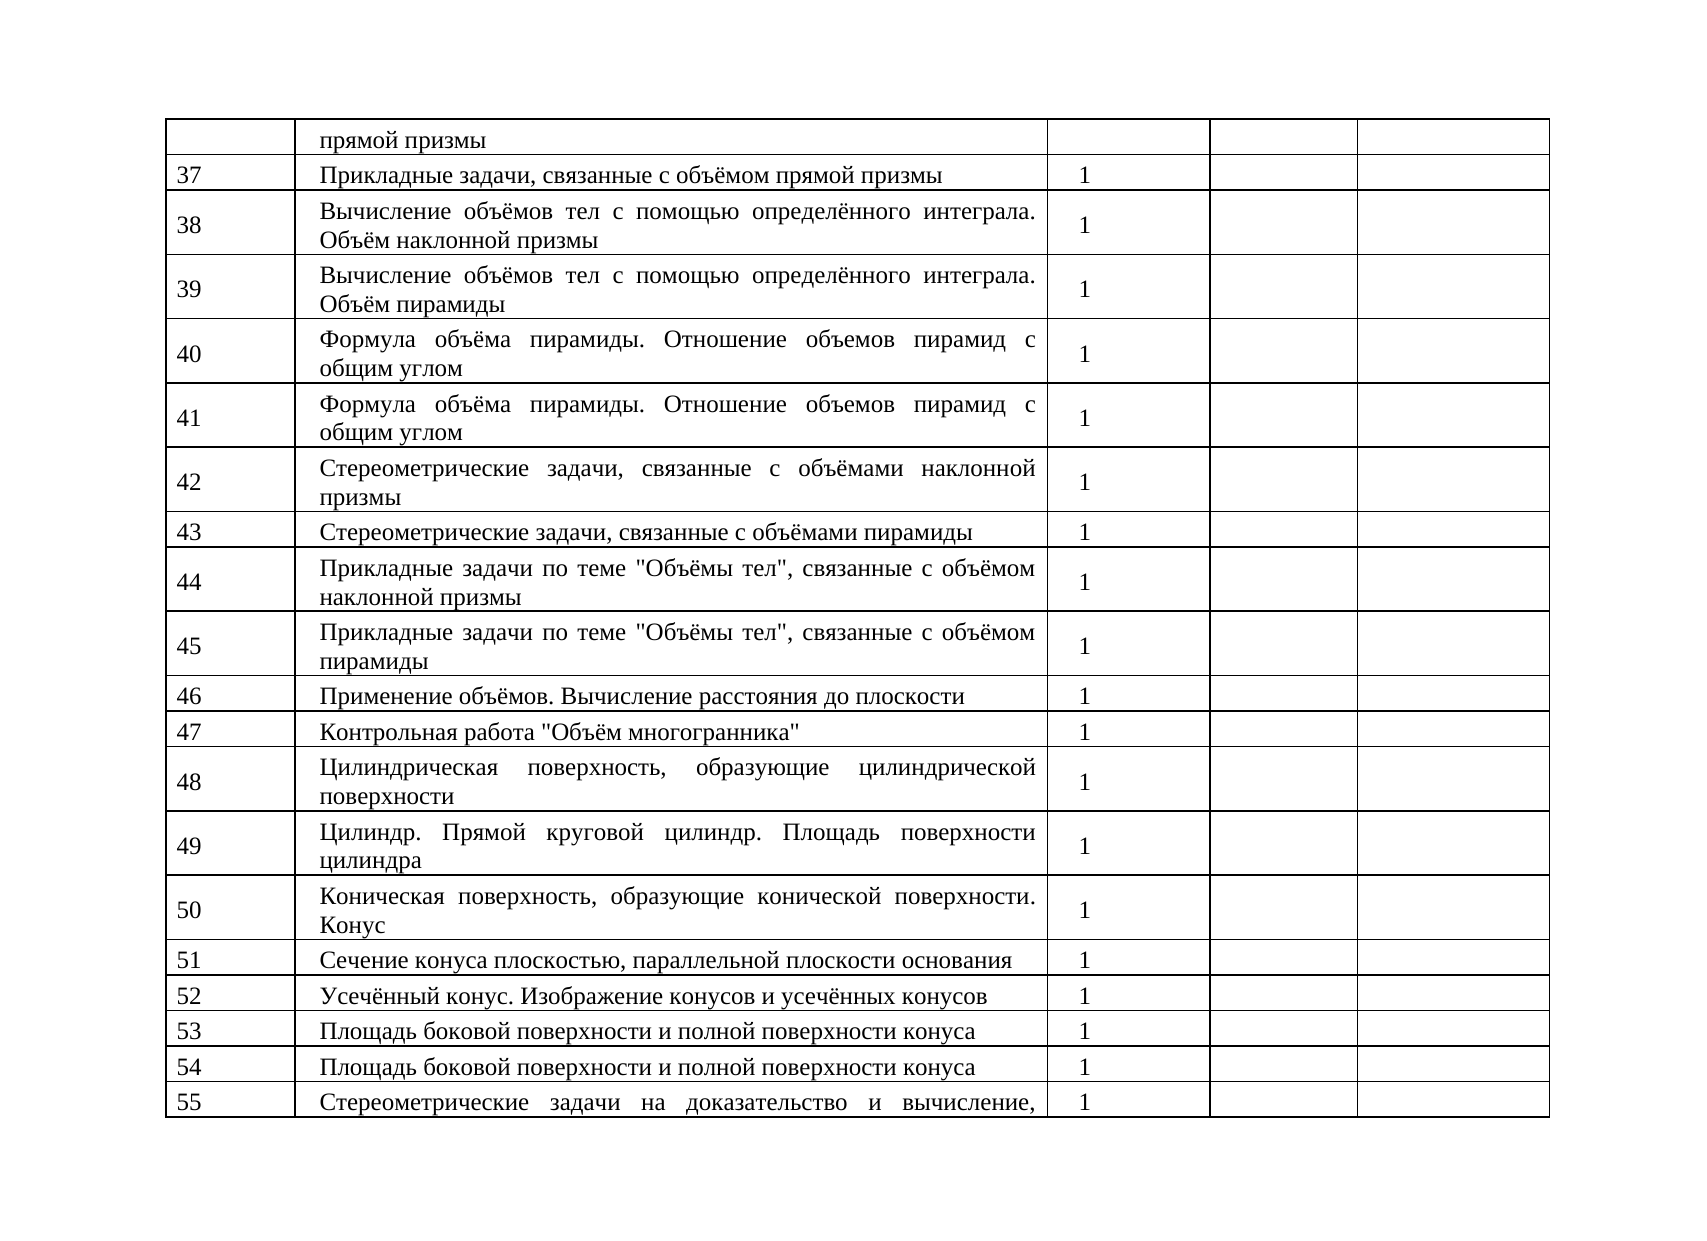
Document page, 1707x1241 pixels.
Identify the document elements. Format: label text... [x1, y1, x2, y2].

table_cell 1 [1048, 812, 1209, 874]
table_cell 43 [167, 512, 294, 546]
table_cell [1211, 940, 1357, 974]
table_cell 53 [167, 1011, 294, 1045]
table_cell Стереометрические задачи, связанные с объёмами пирамиды [296, 512, 1047, 546]
table_cell [1358, 812, 1549, 874]
table_cell 42 [167, 448, 294, 511]
table_cell 50 [167, 876, 294, 938]
table_cell 49 [167, 812, 294, 874]
table_cell Цилиндр. Прямой круговой цилиндр. Площадь поверхности цилиндра [296, 812, 1047, 874]
table_cell [1211, 712, 1357, 746]
table_cell [1211, 191, 1357, 253]
table_cell [1211, 120, 1357, 154]
table_cell Коническая поверхность, образующие конической поверхности. Конус [296, 876, 1047, 938]
table_cell Стереометрические задачи, связанные с объёмами наклонной призмы [296, 448, 1047, 511]
table_cell 1 [1048, 747, 1209, 810]
table_cell 1 [1048, 548, 1209, 610]
table_cell [1211, 384, 1357, 446]
table_cell [1358, 120, 1549, 154]
table_cell 1 [1048, 319, 1209, 382]
table_cell [1211, 812, 1357, 874]
table_cell 37 [167, 155, 294, 189]
table_cell 52 [167, 976, 294, 1009]
table_cell 1 [1048, 1011, 1209, 1045]
table_cell [1358, 676, 1549, 710]
table_cell 40 [167, 319, 294, 382]
table_cell [1211, 155, 1357, 189]
table_cell 1 [1048, 384, 1209, 446]
table_cell [1358, 155, 1549, 189]
table_cell 1 [1048, 976, 1209, 1009]
table_cell 55 [167, 1082, 294, 1116]
table_cell 46 [167, 676, 294, 710]
table_cell [1358, 876, 1549, 938]
table_cell [1211, 1047, 1357, 1081]
table_cell [1358, 940, 1549, 974]
table_cell [1211, 1011, 1357, 1045]
table_cell Формула объёма пирамиды. Отношение объемов пирамид с общим углом [296, 319, 1047, 382]
table_cell 44 [167, 548, 294, 610]
table_cell [1358, 1011, 1549, 1045]
table_cell 1 [1048, 255, 1209, 318]
table_cell [1211, 876, 1357, 938]
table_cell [296, 1082, 1047, 1116]
table_cell [1211, 676, 1357, 710]
table_cell [1211, 548, 1357, 610]
table_cell Контрольная работа "Объём многогранника" [296, 712, 1047, 746]
table_cell 1 [1048, 876, 1209, 938]
table_cell 48 [167, 747, 294, 810]
table_cell 1 [1048, 191, 1209, 253]
table_cell [1358, 191, 1549, 253]
table_cell Усечённый конус. Изображение конусов и усечённых конусов [296, 976, 1047, 1009]
table_cell 41 [167, 384, 294, 446]
table_cell 1 [1048, 120, 1209, 154]
table_cell [1358, 976, 1549, 1009]
table_cell Сечение конуса плоскостью, параллельной плоскости основания [296, 940, 1047, 974]
table_cell 54 [167, 1047, 294, 1081]
table_cell 1 [1048, 940, 1209, 974]
table_cell [1358, 512, 1549, 546]
table_cell [1358, 255, 1549, 318]
table_cell 47 [167, 712, 294, 746]
table_cell 1 [1048, 1047, 1209, 1081]
table_cell [1211, 612, 1357, 674]
table_cell [1358, 448, 1549, 511]
table_cell [1211, 448, 1357, 511]
table_cell [1211, 976, 1357, 1009]
table_cell 1 [1048, 612, 1209, 674]
table_cell 1 [1048, 676, 1209, 710]
table_cell 1 [1048, 155, 1209, 189]
table_cell Площадь боковой поверхности и полной поверхности конуса [296, 1047, 1047, 1081]
table_cell 51 [167, 940, 294, 974]
table_cell [1358, 1082, 1549, 1116]
table_cell 1 [1048, 512, 1209, 546]
table_cell 1 [1048, 712, 1209, 746]
table_cell [1211, 1082, 1357, 1116]
table_cell [1358, 612, 1549, 674]
table_cell Прикладные задачи по теме "Объёмы тел", связанные с объёмом наклонной призмы [296, 548, 1047, 610]
table_cell Площадь боковой поверхности и полной поверхности конуса [296, 1011, 1047, 1045]
table_cell [1211, 255, 1357, 318]
table_cell [1358, 747, 1549, 810]
table_cell 38 [167, 191, 294, 253]
table_cell Прикладные задачи, связанные с объёмом прямой призмы [296, 155, 1047, 189]
table_cell 45 [167, 612, 294, 674]
table_cell [1358, 319, 1549, 382]
table_cell Цилиндрическая поверхность, образующие цилиндрической поверхности [296, 747, 1047, 810]
table_cell 39 [167, 255, 294, 318]
table_cell [1211, 747, 1357, 810]
table_cell [1211, 512, 1357, 546]
table_cell Прикладные задачи по теме "Объёмы тел", связанные с объёмом пирамиды [296, 612, 1047, 674]
table_cell 1 [1048, 448, 1209, 511]
table_cell [1211, 319, 1357, 382]
table_cell Применение объёмов. Вычисление расстояния до плоскости [296, 676, 1047, 710]
table_cell [1358, 1047, 1549, 1081]
table_cell Формула объёма пирамиды. Отношение объемов пирамид с общим углом [296, 384, 1047, 446]
table_cell [1358, 712, 1549, 746]
table_cell [1358, 548, 1549, 610]
table_cell [1358, 384, 1549, 446]
table_cell 1 [1048, 1082, 1209, 1116]
table_cell Вычисление объёмов тел с помощью определённого интеграла. Объём наклонной призмы [296, 191, 1047, 253]
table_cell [296, 120, 1047, 154]
table_cell Вычисление объёмов тел с помощью определённого интеграла. Объём пирамиды [296, 255, 1047, 318]
table_cell 36 [167, 120, 294, 154]
